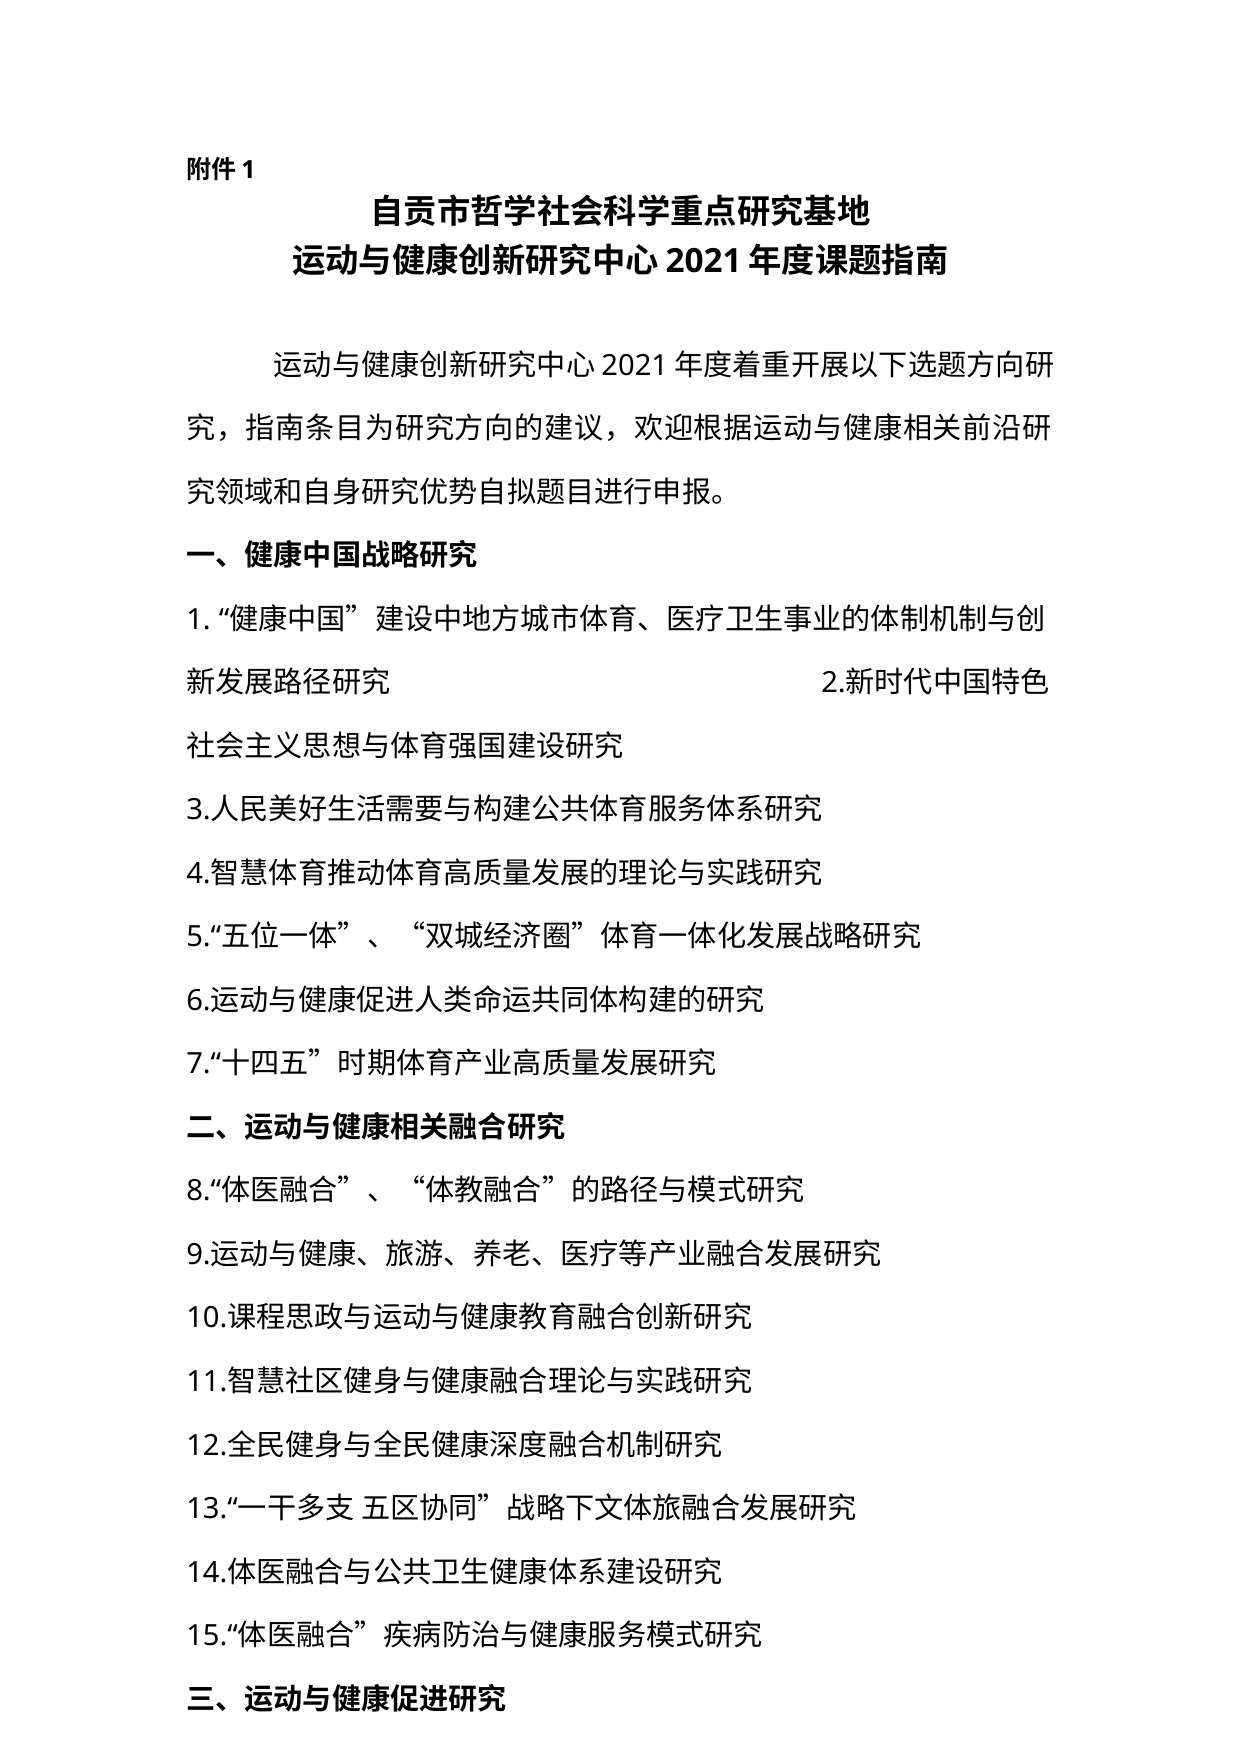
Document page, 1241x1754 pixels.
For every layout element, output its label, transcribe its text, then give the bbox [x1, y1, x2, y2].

list “健康中国”建设中地方城市体育、医疗卫生事业的体制机制与创新发展路径研究 2.新时代中国特色社会主义思想与体育强国建设研究 [186, 595, 1054, 765]
list 7.“十四五”时期体育产业高质量发展研究 [186, 1040, 1054, 1082]
list 健康中国战略研究 [186, 532, 1054, 574]
list 三、运动与健康促进研究 [186, 1675, 1054, 1718]
list 6.运动与健康促进人类命运共同体构建的研究 [186, 976, 1054, 1019]
text 8.“体医融合”、“体教融合”的路径与模式研究 [186, 1167, 1054, 1209]
list 4.智慧体育推动体育高质量发展的理论与实践研究 [186, 849, 1054, 892]
text 附件1 [186, 149, 1054, 185]
list 11.智慧社区健身与健康融合理论与实践研究 [186, 1358, 1054, 1400]
text 自贡市哲学社会科学重点研究基地 [186, 185, 1054, 233]
list 运动与健康创新研究中心2021年度着重开展以下选题方向研究，指南条目为研究方向的建议，欢迎根据运动与健康相关前沿研究领域和自身研究优势自拟题目进行申报。 [186, 341, 1054, 511]
list 12.全民健身与全民健康深度融合机制研究 [186, 1421, 1054, 1463]
text 运动与健康创新研究中心2021年度课题指南 [186, 233, 1054, 282]
list 5.“五位一体”、“双城经济圈”体育一体化发展战略研究 [186, 913, 1054, 955]
list 10.课程思政与运动与健康教育融合创新研究 [186, 1294, 1054, 1336]
list 3.人民美好生活需要与构建公共体育服务体系研究 [186, 786, 1054, 828]
list 15.“体医融合”疾病防治与健康服务模式研究 [186, 1612, 1054, 1654]
list 9.运动与健康、旅游、养老、医疗等产业融合发展研究 [186, 1231, 1054, 1273]
list 14.体医融合与公共卫生健康体系建设研究 [186, 1548, 1054, 1591]
text 二、运动与健康相关融合研究 [186, 1103, 1054, 1146]
list 13.“一干多支 五区协同”战略下文体旅融合发展研究 [186, 1485, 1054, 1527]
